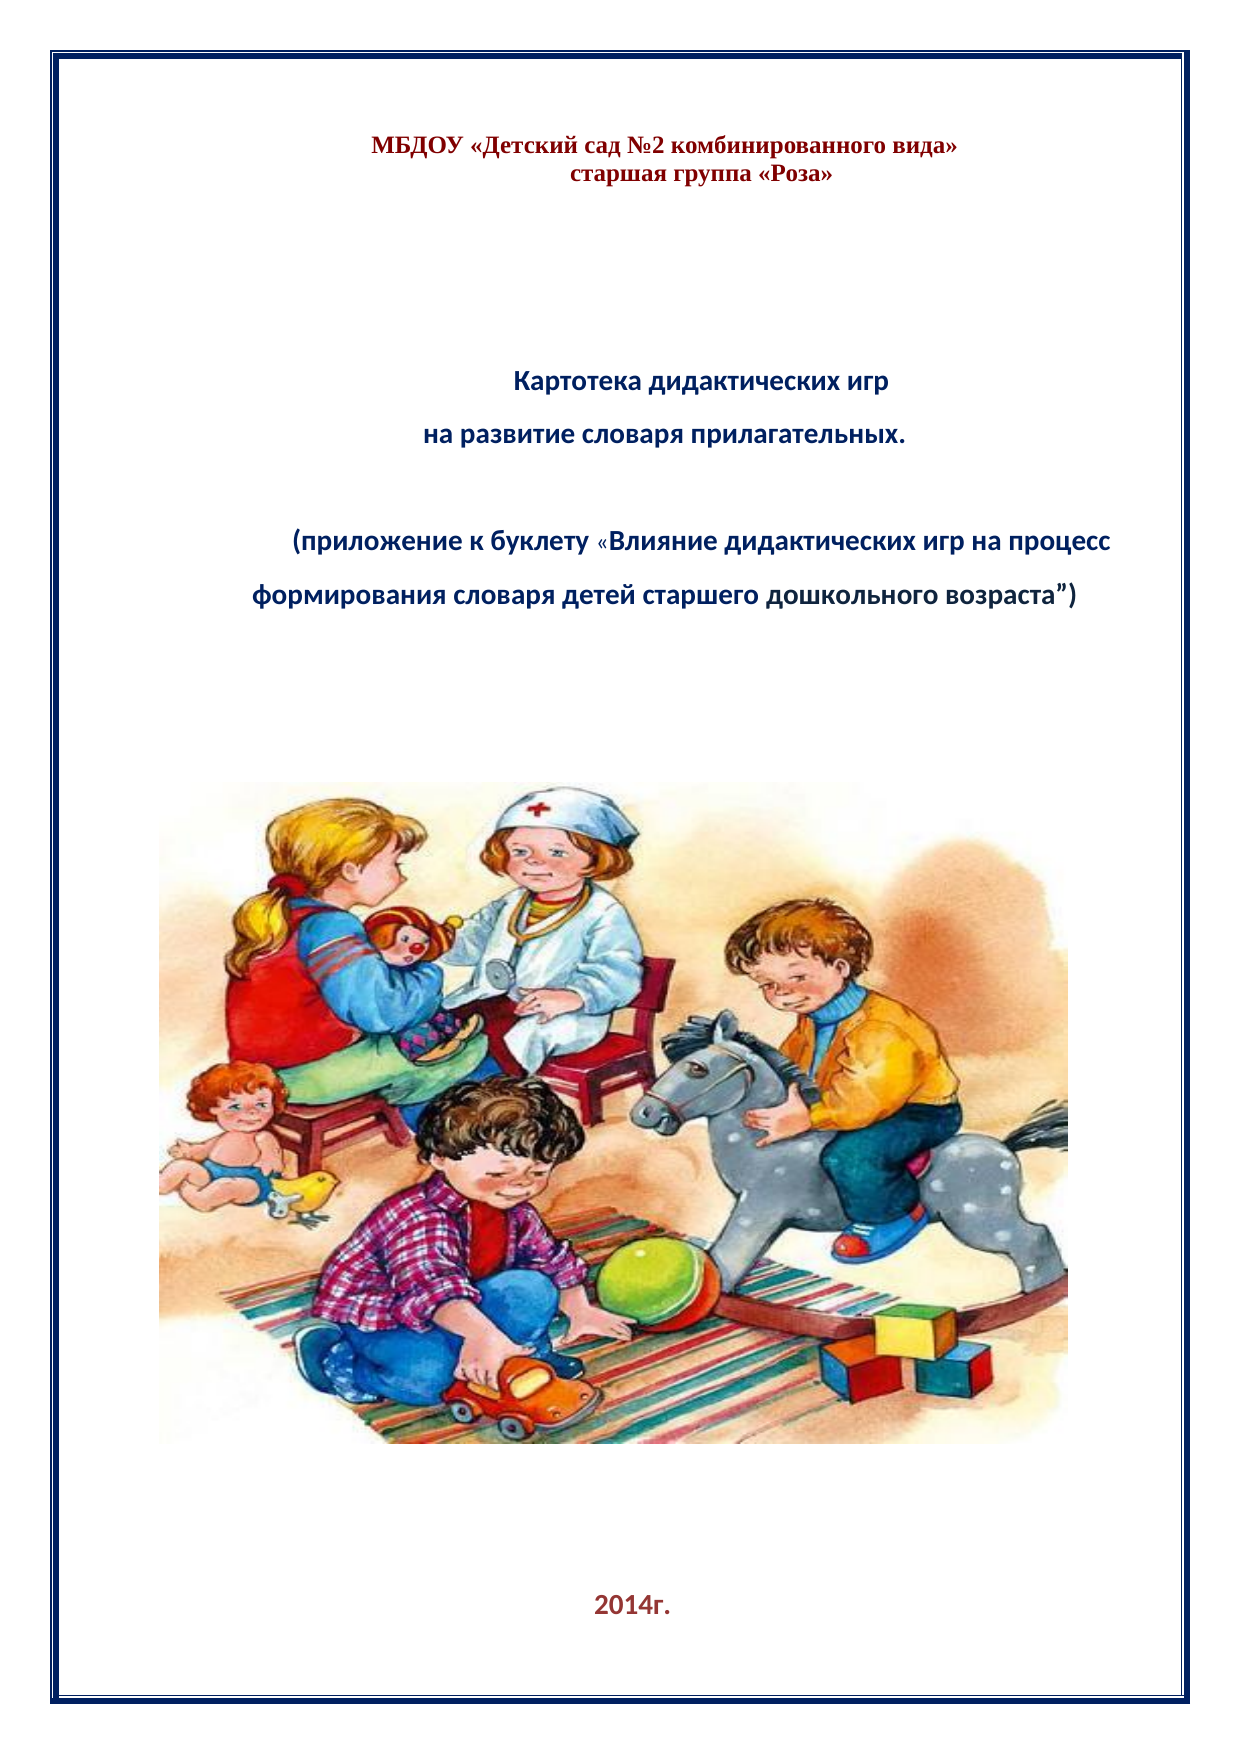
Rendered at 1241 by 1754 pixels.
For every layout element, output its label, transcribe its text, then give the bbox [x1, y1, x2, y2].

text МБДОУ «Детский сад №2 комбинированного вида» [177, 130, 1152, 158]
text (приложение к буклету «Влияние дидактических игр на процесс формирования словаря детей старшего дошкольного возраста”) [177, 522, 1152, 611]
picture [159, 782, 1068, 1444]
text Картотека дидактических игр на развитие словаря прилагательных. [177, 362, 1152, 451]
text старшая группа «Роза» [177, 158, 1152, 187]
text 2014г. [177, 1586, 1152, 1622]
